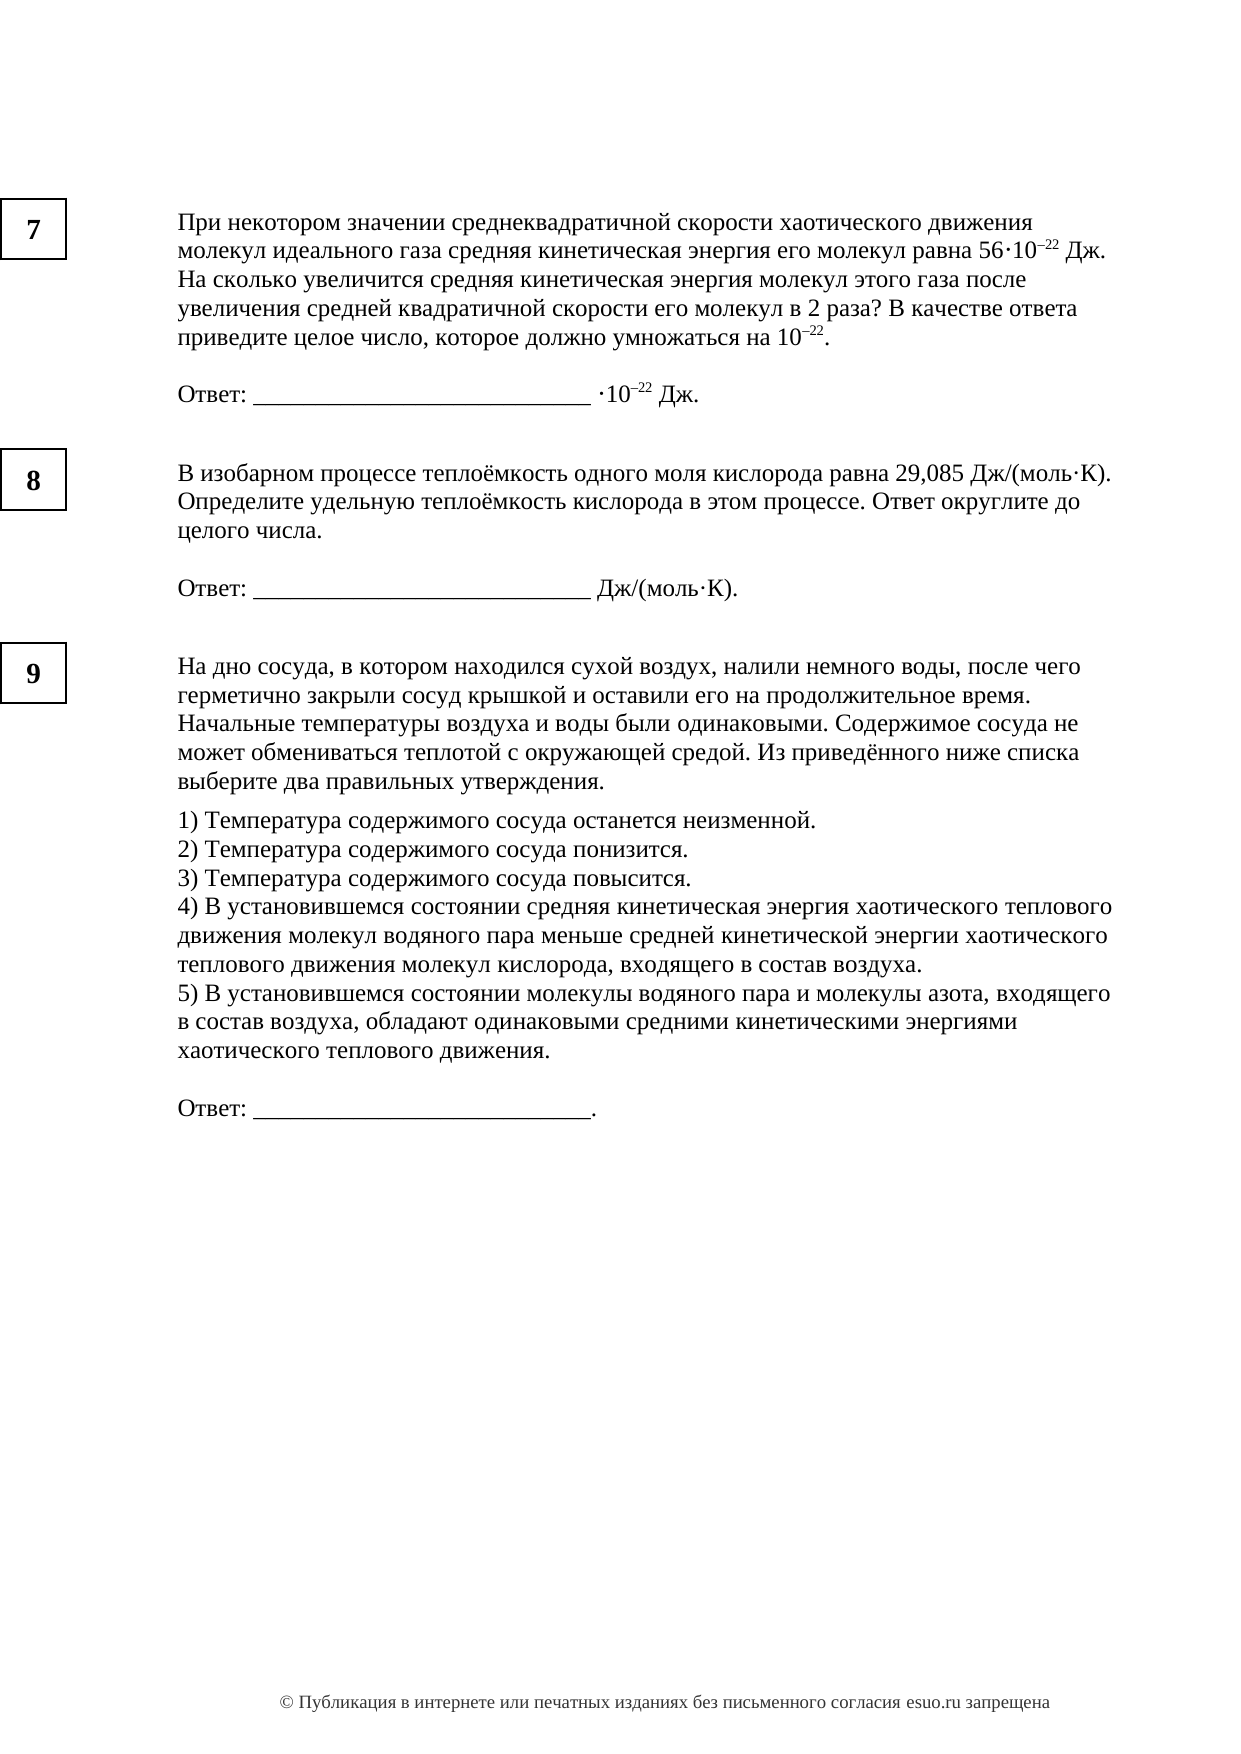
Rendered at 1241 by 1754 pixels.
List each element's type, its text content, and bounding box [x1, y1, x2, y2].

subtitle 7 [2, 206, 65, 252]
subtitle 9 [2, 650, 65, 696]
text При некотором значении среднеквадратичной скорости хаотического движения молекул идеального газа средняя кинетическая энергия его молекул равна 56⋅10–22 Дж. На сколько увеличится средняя кинетическая энергия молекул этого газа после увеличения средней квадратичной скорости его молекул в 2 раза? В качестве ответа приведите целое число, которое должно умножаться на 10–22. Ответ: ___________________________ ⋅10–22 Дж. [177, 207, 1122, 408]
text На дно сосуда, в котором находился сухой воздух, налили немного воды, после чего герметично закрыли сосуд крышкой и оставили его на продолжительное время. Начальные температуры воздуха и воды были одинаковыми. Содержимое сосуда не может обмениваться теплотой с окружающей средой. Из приведённого ниже списка выберите два правильных утверждения. [177, 651, 1122, 795]
text 1) Температура содержимого сосуда останется неизменной. 2) Температура содержимого сосуда понизится. 3) Температура содержимого сосуда повысится. 4) В установившемся состоянии средняя кинетическая энергия хаотического теплового движения молекул водяного пара меньше средней кинетической энергии хаотического теплового движения молекул кислорода, входящего в состав воздуха. 5) В установившемся состоянии молекулы водяного пара и молекулы азота, входящего в состав воздуха, обладают одинаковыми средними кинетическими энергиями хаотического теплового движения. Ответ: ___________________________. [177, 805, 1122, 1121]
text В изобарном процессе теплоёмкость одного моля кислорода равна 29,085 Дж/(моль·К). Определите удельную теплоёмкость кислорода в этом процессе. Ответ округлите до целого числа. Ответ: ___________________________ Дж/(моль·К). [177, 458, 1122, 601]
subtitle 8 [2, 457, 65, 503]
